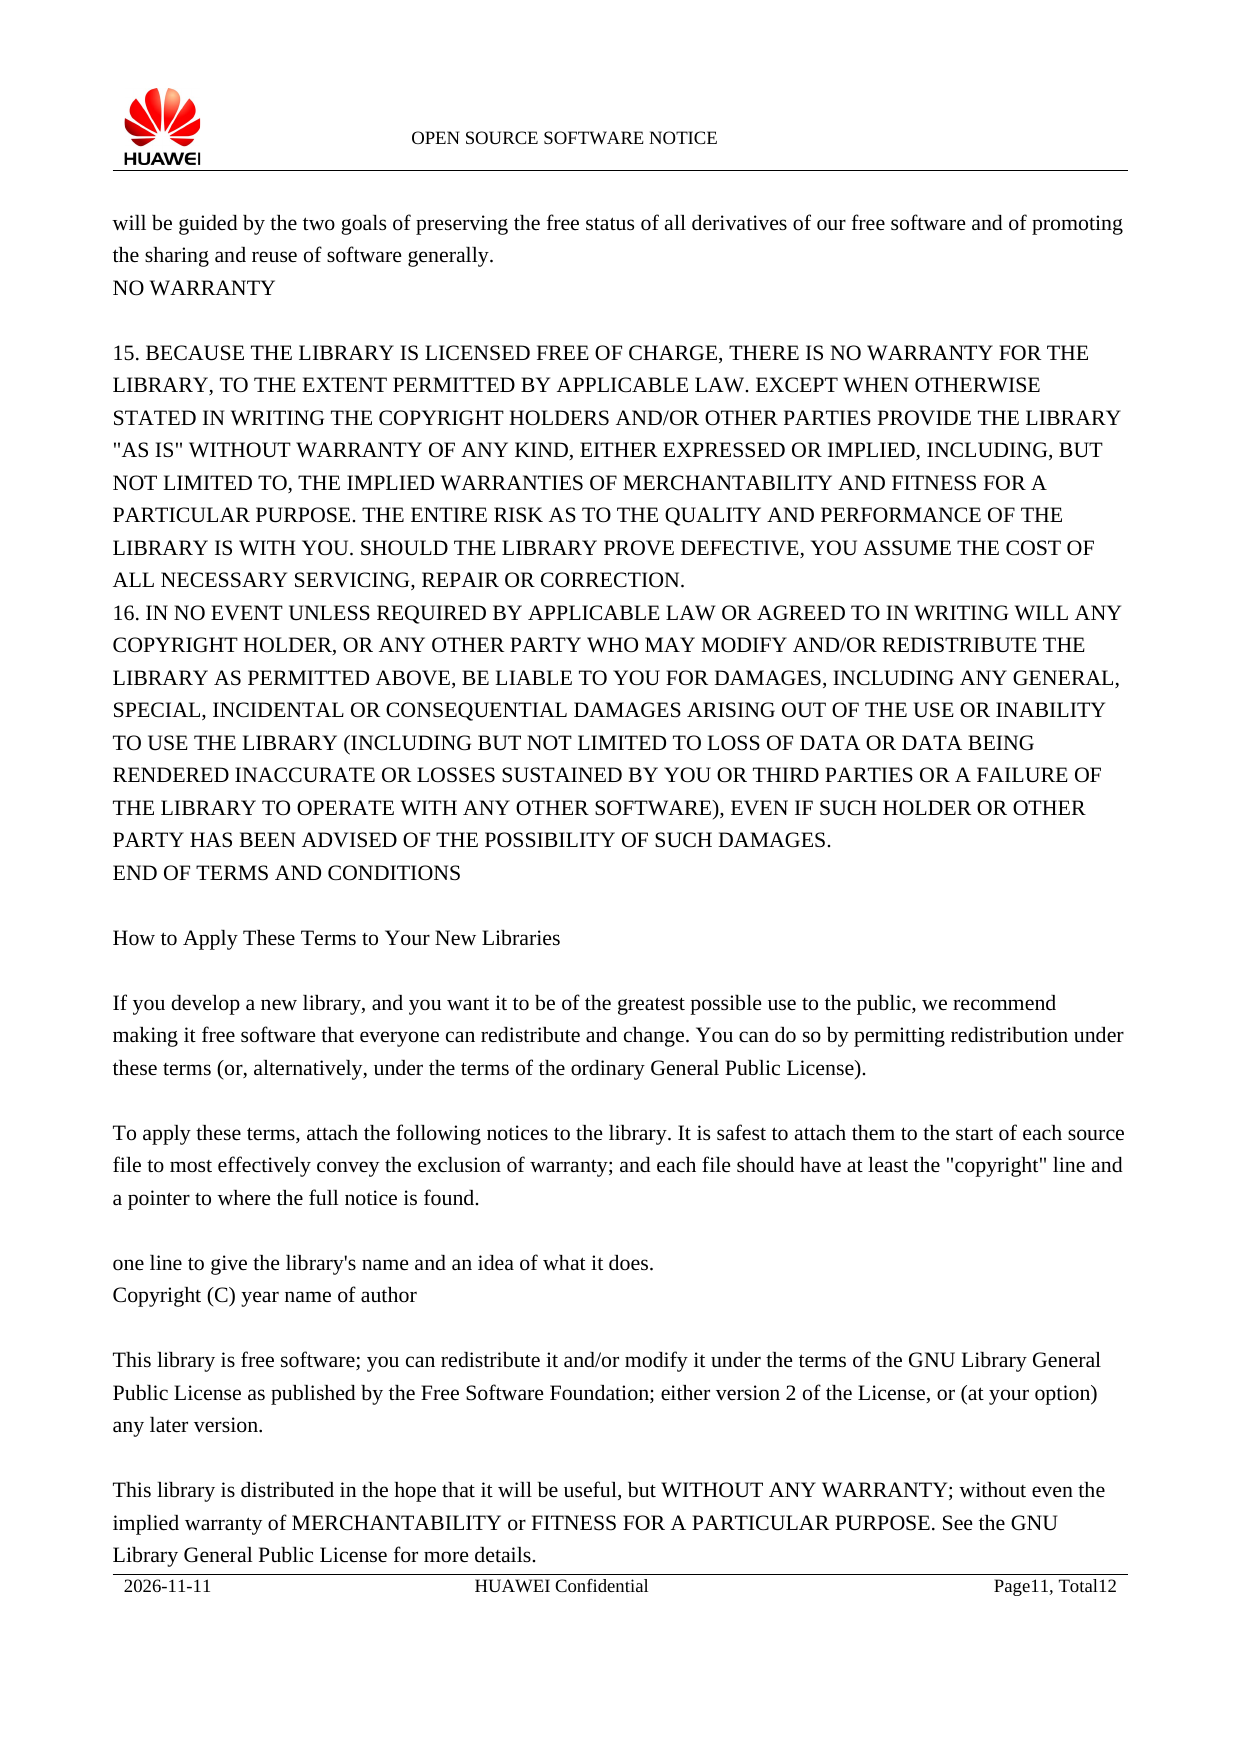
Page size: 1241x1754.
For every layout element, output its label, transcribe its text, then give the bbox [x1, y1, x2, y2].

picture [124, 88, 201, 165]
